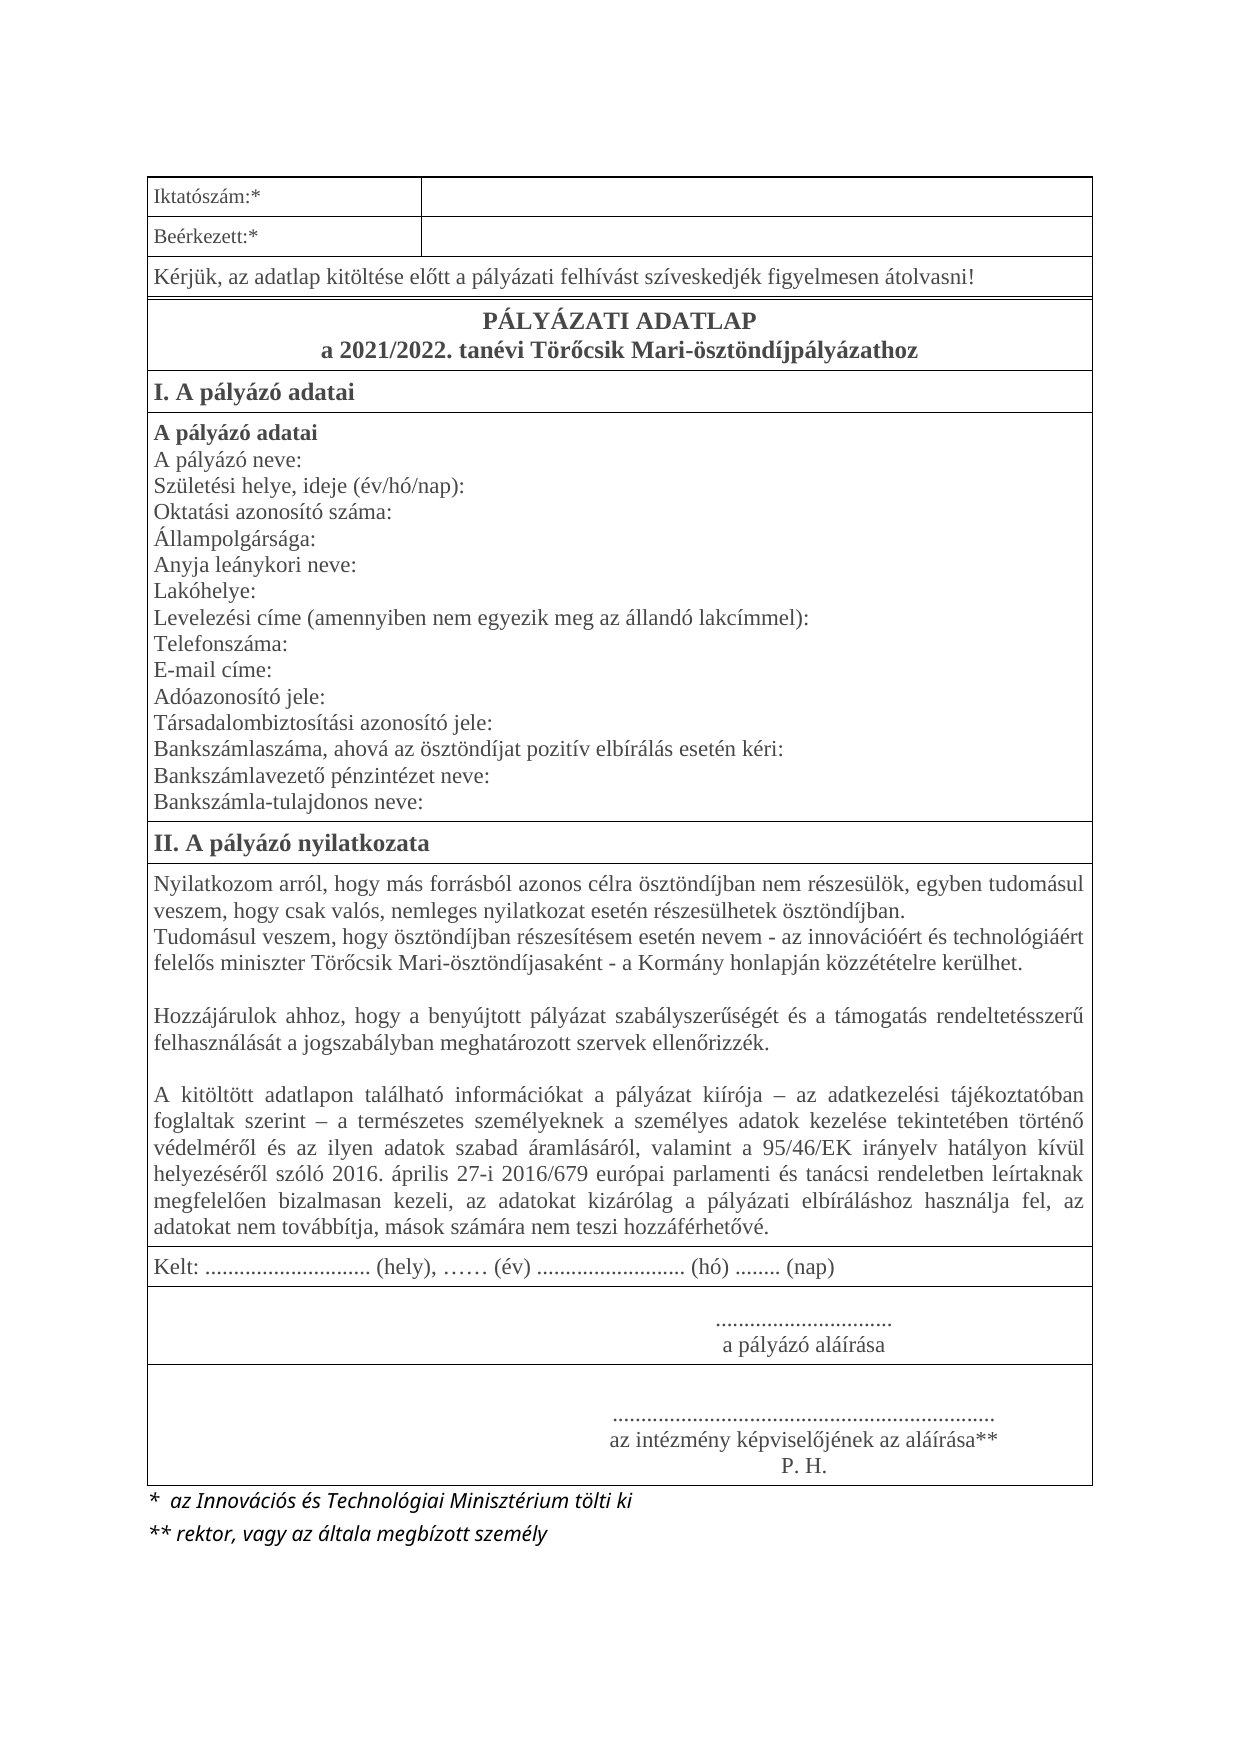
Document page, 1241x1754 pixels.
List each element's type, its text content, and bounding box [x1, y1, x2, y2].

table_cell Kelt: ............................. (hely), …… (év) .......................... (hó) ........ (nap) [148, 1247, 1092, 1286]
table_cell Nyilatkozom arról, hogy más forrásból azonos célra ösztöndíjban nem részesülök, egyben tudomásul veszem, hogy csak valós, nemleges nyilatkozat esetén részesülhetek ösztöndíjban. Tudomásul veszem, hogy ösztöndíjban részesítésem esetén nevem - az innovációért és technológiáért felelős miniszter Törőcsik Mari-ösztöndíjasaként - a Kormány honlapján közzétételre kerülhet. Hozzájárulok ahhoz, hogy a benyújtott pályázat szabályszerűségét és a támogatás rendeltetésszerű felhasználását a jogszabályban meghatározott szervek ellenőrizzék. A kitöltött adatlapon található információkat a pályázat kiírója – az adatkezelési tájékoztatóban foglaltak szerint – a természetes személyeknek a személyes adatok kezelése tekintetében történő védelméről és az ilyen adatok szabad áramlásáról, valamint a 95/46/EK irányelv hatályon kívül helyezéséről szóló 2016. április 27-i 2016/679 európai parlamenti és tanácsi rendeletben leírtaknak megfelelően bizalmasan kezeli, az adatokat kizárólag a pályázati elbíráláshoz használja fel, az adatokat nem továbbítja, mások számára nem teszi hozzáférhetővé. [148, 864, 1092, 1246]
table_cell A pályázó adatai A pályázó neve: Születési helye, ideje (év/hó/nap): Oktatási azonosító száma: Állampolgársága: Anyja leánykori neve: Lakóhelye: Levelezési címe (amennyiben nem egyezik meg az állandó lakcímmel): Telefonszáma: E-mail címe: Adóazonosító jele: Társadalombiztosítási azonosító jele: Bankszámlaszáma, ahová az ösztöndíjat pozitív elbírálás esetén kéri: Bankszámlavezető pénzintézet neve: Bankszámla-tulajdonos neve: [148, 413, 1092, 821]
text * az Innovációs és Technológiai Minisztérium tölti ki [148, 1486, 1093, 1514]
table_cell II. A pályázó nyilatkozata [148, 822, 1092, 863]
table_header [422, 178, 1092, 216]
table_cell Beérkezett:* [148, 217, 421, 256]
text ** rektor, vagy az általa megbízott személy [148, 1519, 1093, 1547]
table_cell PÁLYÁZATI ADATLAP a 2021/2022. tanévi Törőcsik Mari-ösztöndíjpályázathoz [148, 300, 1092, 370]
table_cell I. A pályázó adatai [148, 371, 1092, 412]
table_cell Kérjük, az adatlap kitöltése előtt a pályázati felhívást szíveskedjék figyelmesen átolvasni! [148, 257, 1092, 296]
table_header Iktatószám:* [148, 178, 421, 216]
table_cell ................................................................... az intézmény képviselőjének az aláírása** P. H. [148, 1365, 1092, 1485]
table_cell [422, 217, 1092, 256]
table_cell ............................... a pályázó aláírása [148, 1287, 1092, 1364]
